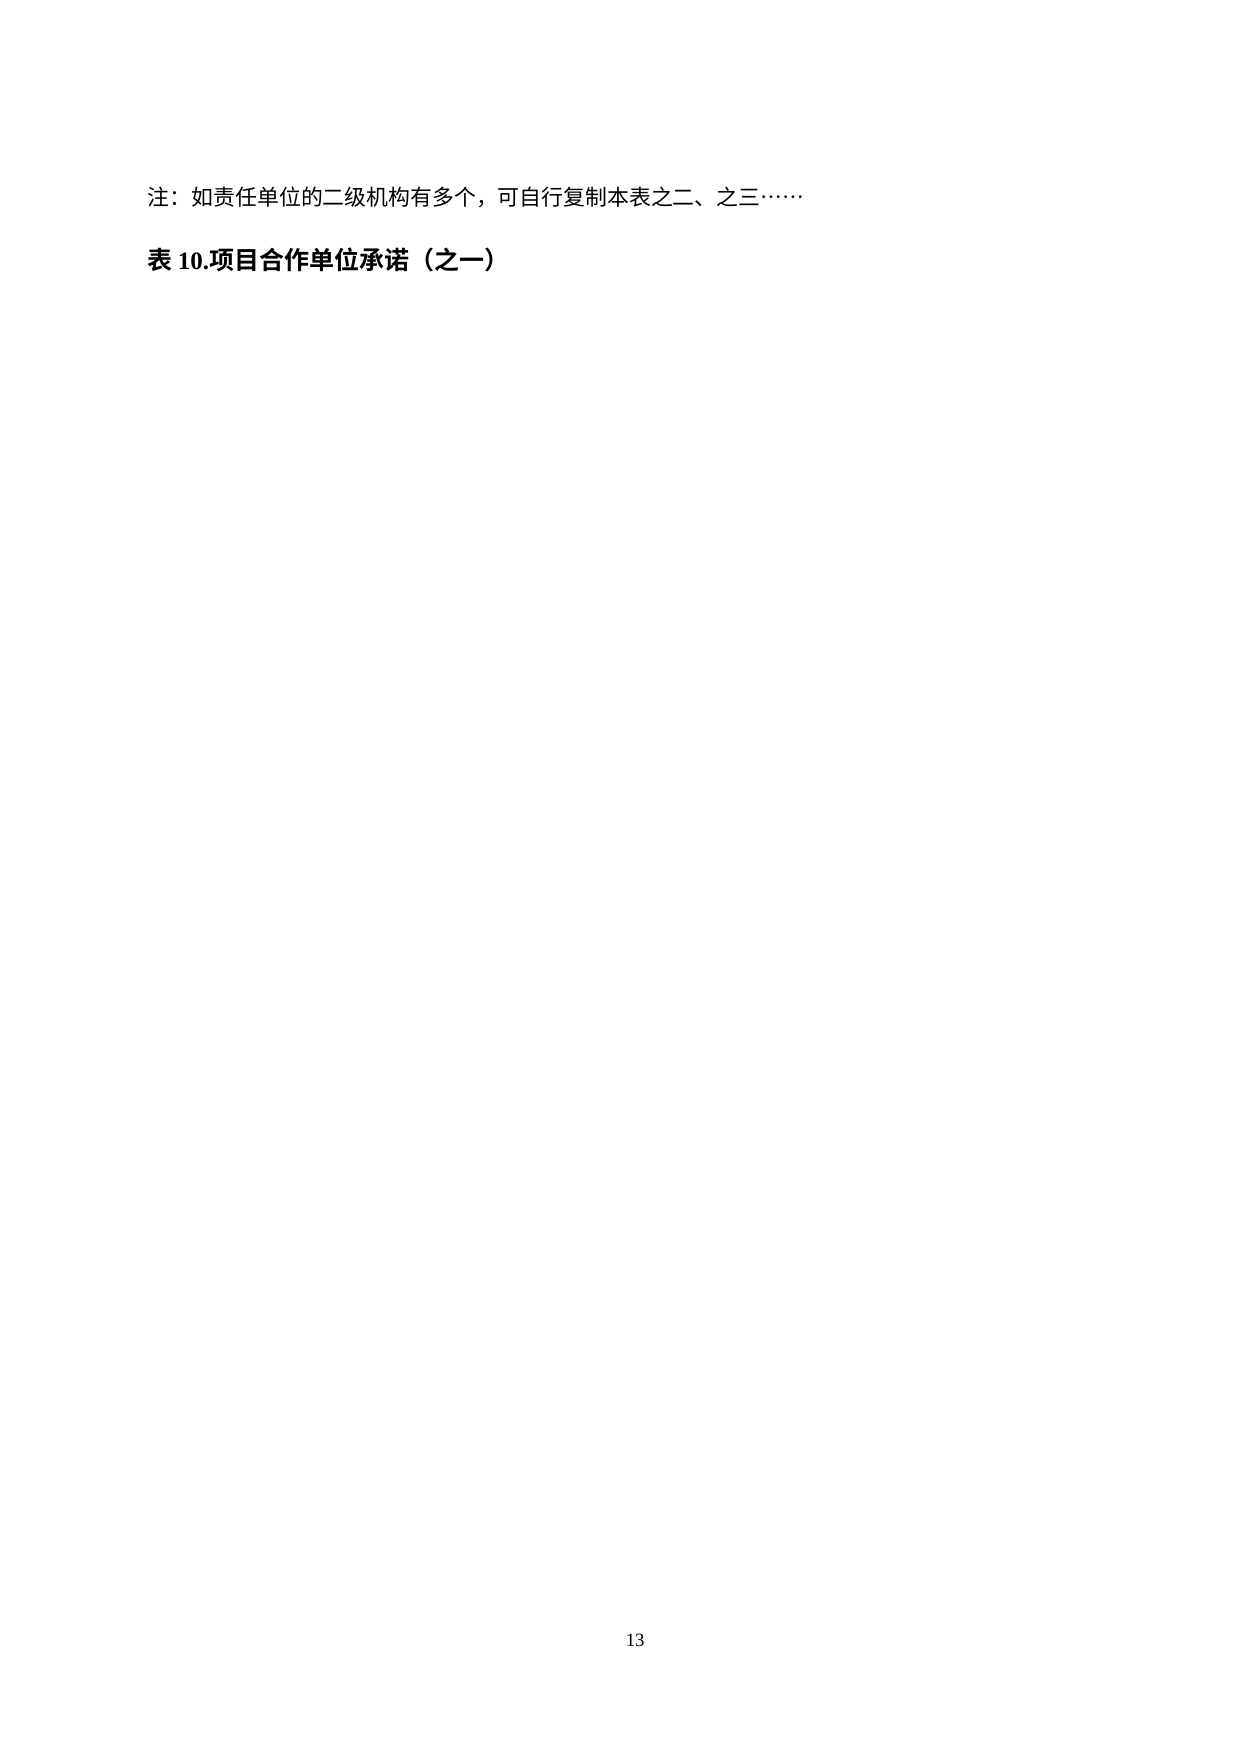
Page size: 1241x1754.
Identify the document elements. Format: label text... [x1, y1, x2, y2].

text 表10.项目合作单位承诺（之一） [148, 240, 1122, 276]
text 注：如责任单位的二级机构有多个，可自行复制本表之二、之三…… [148, 177, 1122, 211]
